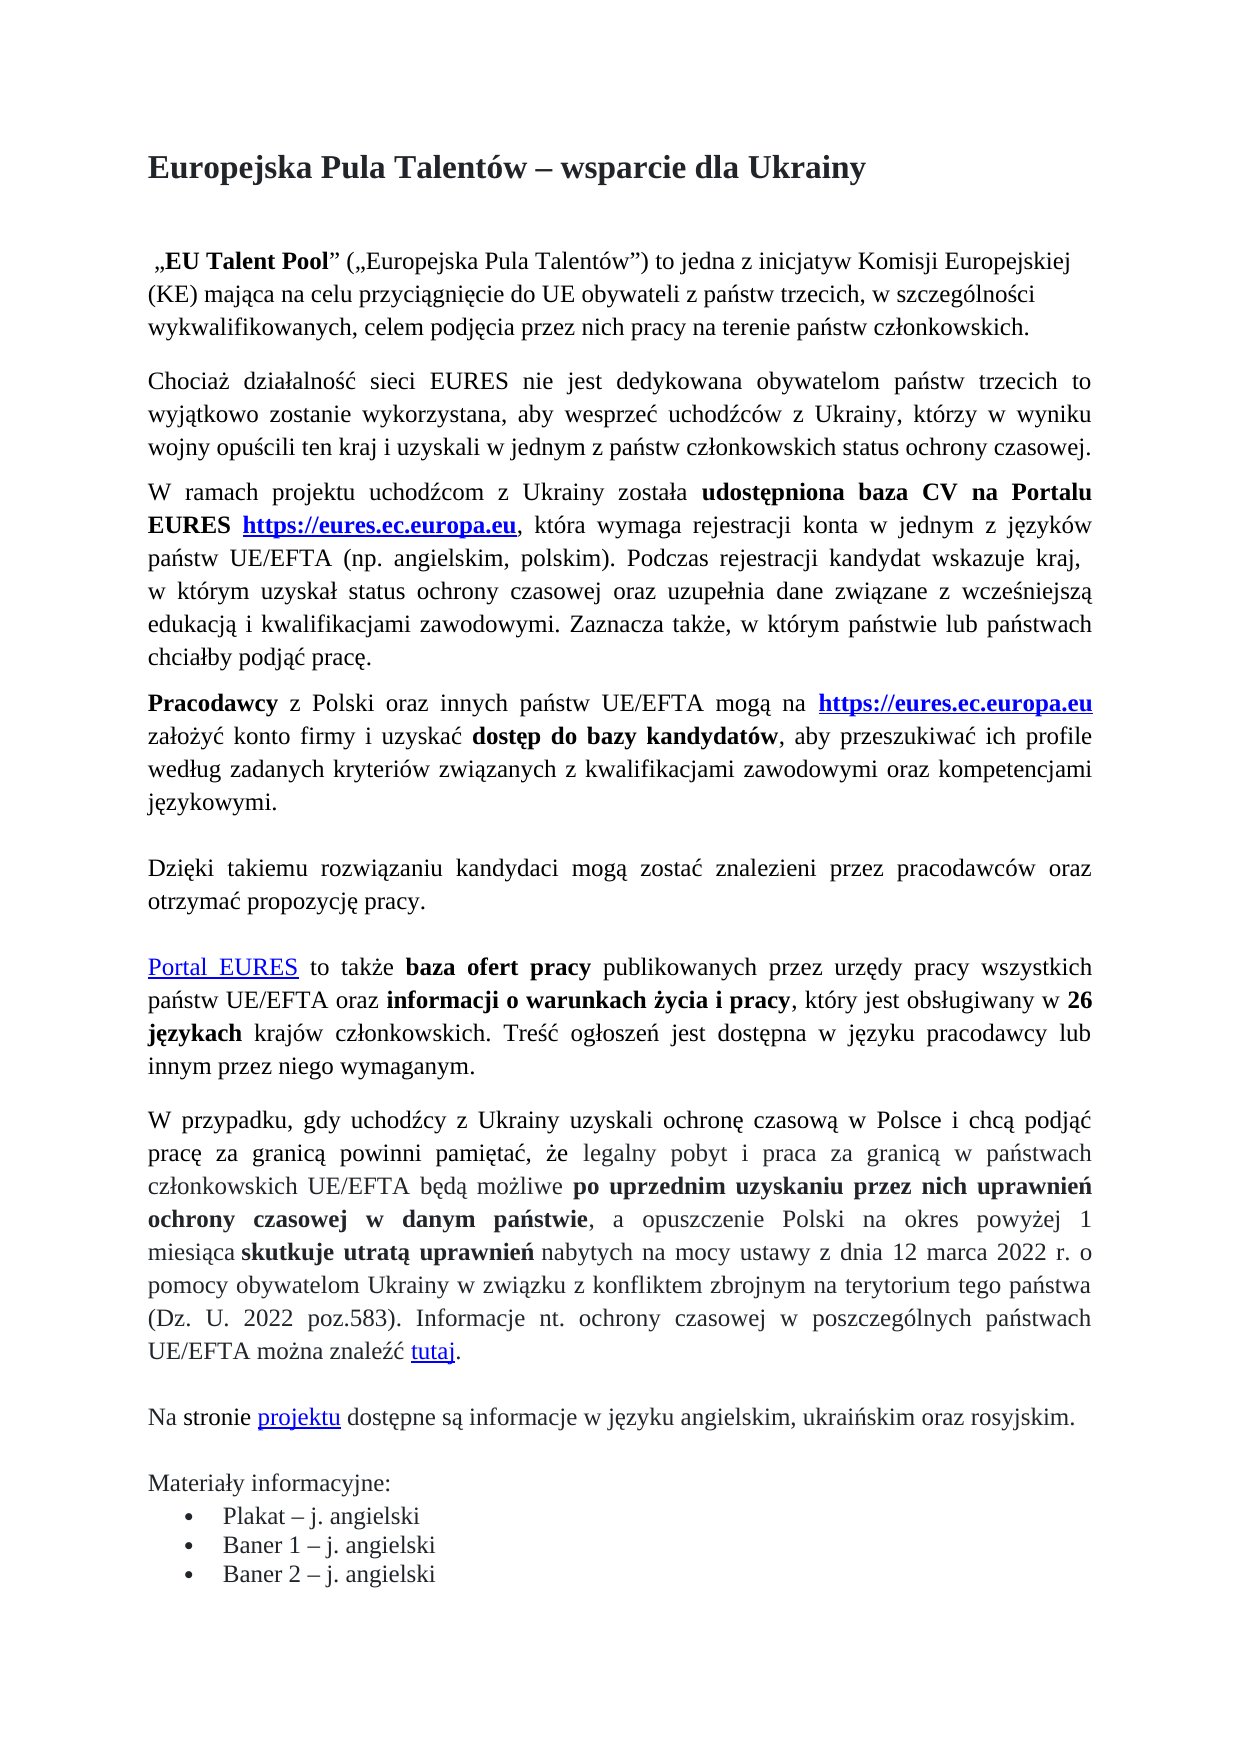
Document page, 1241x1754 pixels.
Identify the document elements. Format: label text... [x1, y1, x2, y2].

text Na stronie projektu dostępne są informacje w języku angielskim, ukraińskim oraz rosyjskim. [148, 1402, 1093, 1431]
text W ramach projektu uchodźcom z Ukrainy została udostępniona baza CV na Portalu EURES https://eures.ec.europa.eu, która wymaga rejestracji konta w jednym z języków państw UE/EFTA (np. angielskim, polskim). Podczas rejestracji kandydat wskazuje kraj, w którym uzyskał status ochrony czasowej oraz uzupełnia dane związane z wcześniejszą edukacją i kwalifikacjami zawodowymi. Zaznacza także, w którym państwie lub państwach chciałby podjąć pracę. [148, 477, 1093, 671]
text Portal EURES to także baza ofert pracy publikowanych przez urzędy pracy wszystkich państw UE/EFTA oraz informacji o warunkach życia i pracy, który jest obsługiwany w 26 językach krajów członkowskich. Treść ogłoszeń jest dostępna w języku pracodawcy lub innym przez niego wymaganym. [148, 952, 1093, 1080]
text Chociaż działalność sieci EURES nie jest dedykowana obywatelom państw trzecich to wyjątkowo zostanie wykorzystana, aby wesprzeć uchodźców z Ukrainy, którzy w wyniku wojny opuścili ten kraj i uzyskali w jednym z państw członkowskich status ochrony czasowej. [148, 366, 1093, 461]
text „EU Talent Pool” („Europejska Pula Talentów”) to jedna z inicjatyw Komisji Europejskiej (KE) mająca na celu przyciągnięcie do UE obywateli z państw trzecich, w szczególności wykwalifikowanych, celem podjęcia przez nich pracy na terenie państw członkowskich. [148, 246, 1093, 341]
text Europejska Pula Talentów – wsparcie dla Ukrainy [148, 148, 1093, 186]
list Baner 1 – j. angielski [185, 1530, 1093, 1559]
text Materiały informacyjne: [148, 1468, 1093, 1497]
text Pracodawcy z Polski oraz innych państw UE/EFTA mogą na https://eures.ec.europa.eu założyć konto firmy i uzyskać dostęp do bazy kandydatów, aby przeszukiwać ich profile według zadanych kryteriów związanych z kwalifikacjami zawodowymi oraz kompetencjami językowymi. [148, 688, 1093, 816]
text Dzięki takiemu rozwiązaniu kandydaci mogą zostać znalezieni przez pracodawców oraz otrzymać propozycję pracy. [148, 853, 1093, 915]
list Plakat – j. angielski [185, 1501, 1093, 1530]
list Baner 2 – j. angielski [185, 1559, 1093, 1588]
text W przypadku, gdy uchodźcy z Ukrainy uzyskali ochronę czasową w Polsce i chcą podjąć pracę za granicą powinni pamiętać, że legalny pobyt i praca za granicą w państwach członkowskich UE/EFTA będą możliwe po uprzednim uzyskaniu przez nich uprawnień ochrony czasowej w danym państwie, a opuszczenie Polski na okres powyżej 1 miesiąca skutkuje utratą uprawnień nabytych na mocy ustawy z dnia 12 marca 2022 r. o pomocy obywatelom Ukrainy w związku z konfliktem zbrojnym na terytorium tego państwa (Dz. U. 2022 poz.583). Informacje nt. ochrony czasowej w poszczególnych państwach UE/EFTA można znaleźć tutaj. [148, 1105, 1093, 1365]
